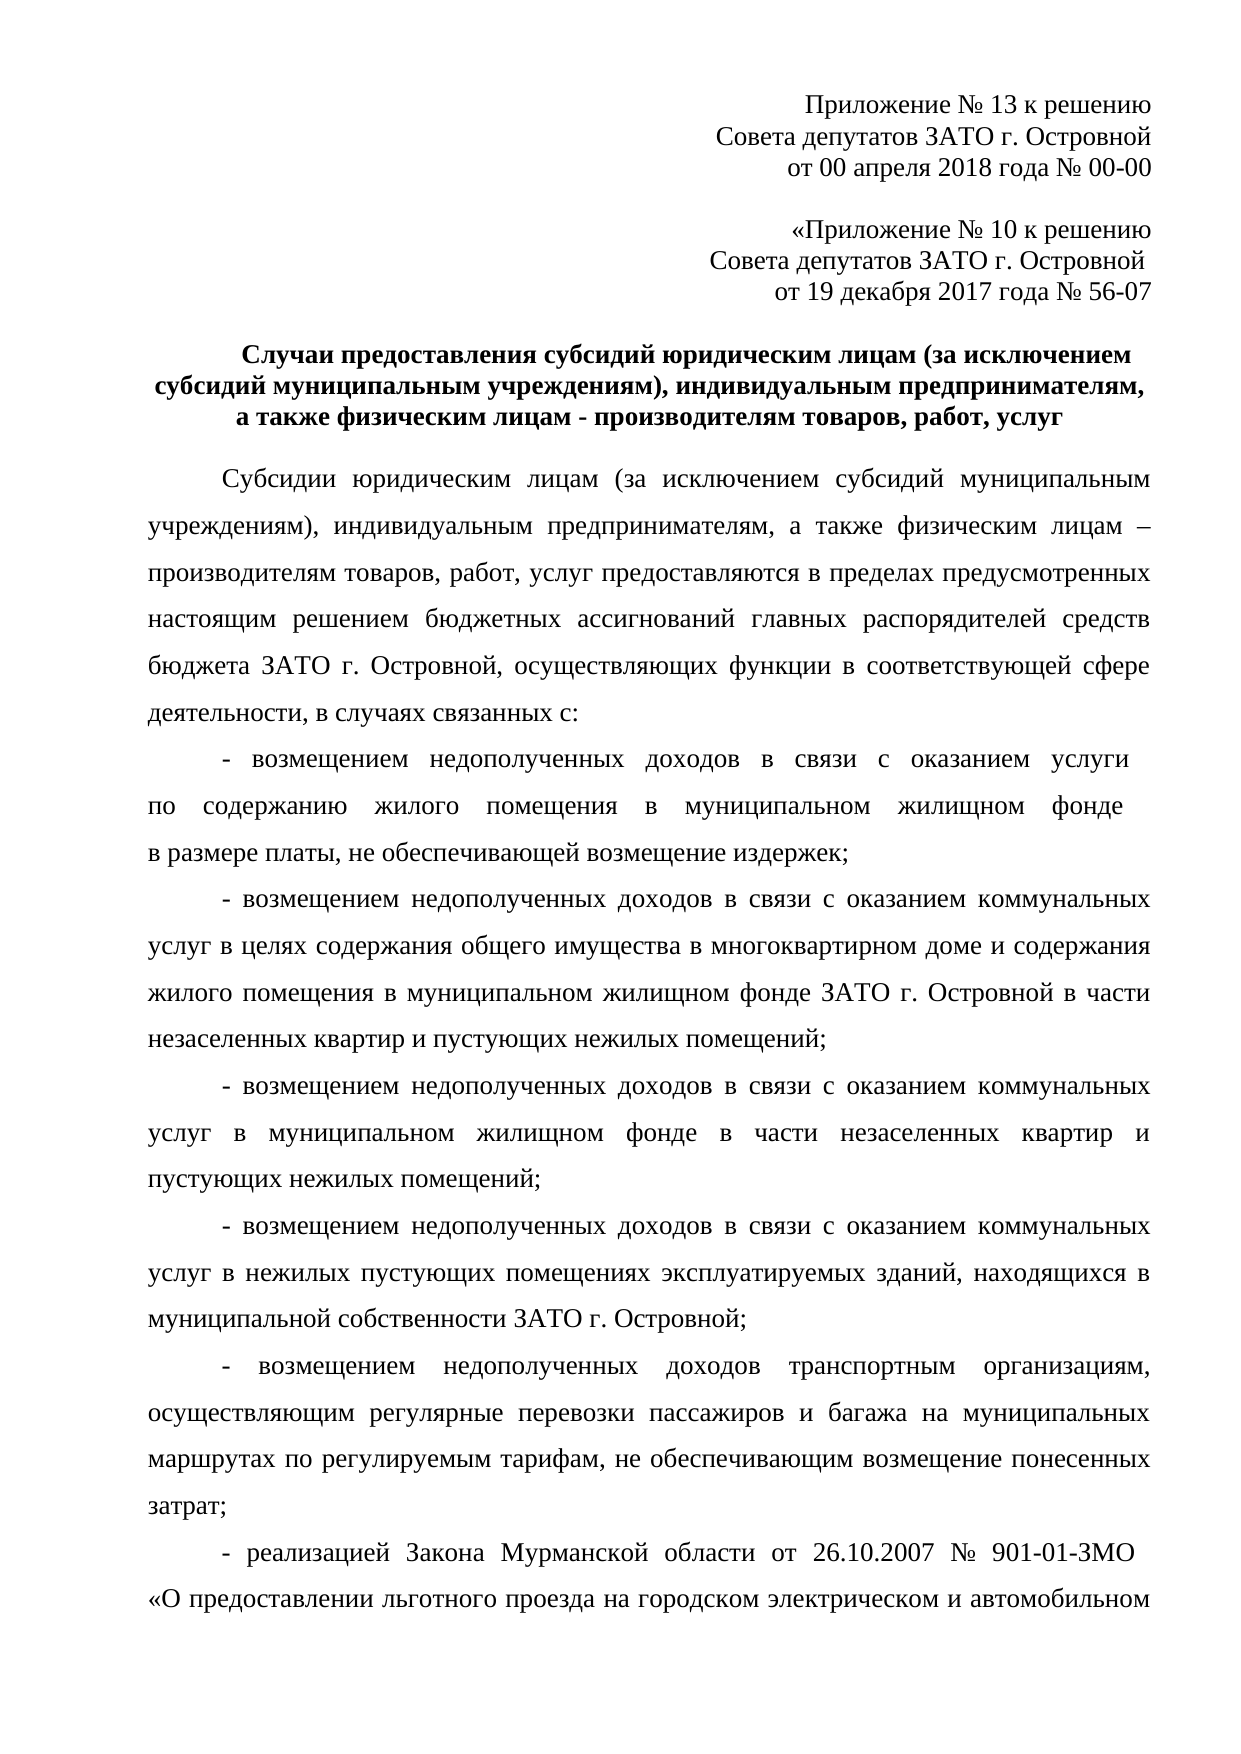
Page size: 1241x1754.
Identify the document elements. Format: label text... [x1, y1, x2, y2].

text - возмещением недополученных доходов в связи с оказанием коммунальных услуг в муниципальном жилищном фонде в части незаселенных квартир и пустующих нежилых помещений; [148, 1069, 1152, 1193]
text - возмещением недополученных доходов транспортным организациям, осуществляющим регулярные перевозки пассажиров и багажа на муниципальных маршрутах по регулируемым тарифам, не обеспечивающим возмещение понесенных затрат; [148, 1349, 1152, 1520]
text от 00 апреля 2018 года № 00-00 [148, 151, 1152, 182]
text - возмещением недополученных доходов в связи с оказанием коммунальных услуг в целях содержания общего имущества в многоквартирном доме и содержания жилого помещения в муниципальном жилищном фонде ЗАТО г. Островной в части незаселенных квартир и пустующих нежилых помещений; [148, 882, 1152, 1053]
text Совета депутатов ЗАТО г. Островной [148, 120, 1152, 151]
text - возмещением недополученных доходов в связи с оказанием услуги по содержанию жилого помещения в муниципальном жилищном фонде в размере платы, не обеспечивающей возмещение издержек; [148, 742, 1152, 867]
text «Приложение № 10 к решению [148, 213, 1152, 244]
text Случаи предоставления субсидий юридическим лицам (за исключением субсидий муниципальным учреждениям), индивидуальным предпринимателям, а также физическим лицам - производителям товаров, работ, услуг [148, 338, 1152, 431]
text Приложение № 13 к решению [148, 89, 1152, 120]
text от 19 декабря 2017 года № 56-07 [148, 276, 1152, 307]
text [148, 1536, 1152, 1613]
text Субсидии юридическим лицам (за исключением субсидий муниципальным учреждениям), индивидуальным предпринимателям, а также физическим лицам – производителям товаров, работ, услуг предоставляются в пределах предусмотренных настоящим решением бюджетных ассигнований главных распорядителей средств бюджета ЗАТО г. Островной, осуществляющих функции в соответствующей сфере деятельности, в случаях связанных с: [148, 462, 1152, 727]
text - возмещением недополученных доходов в связи с оказанием коммунальных услуг в нежилых пустующих помещениях эксплуатируемых зданий, находящихся в муниципальной собственности ЗАТО г. Островной; [148, 1209, 1152, 1333]
text Совета депутатов ЗАТО г. Островной [148, 244, 1152, 276]
